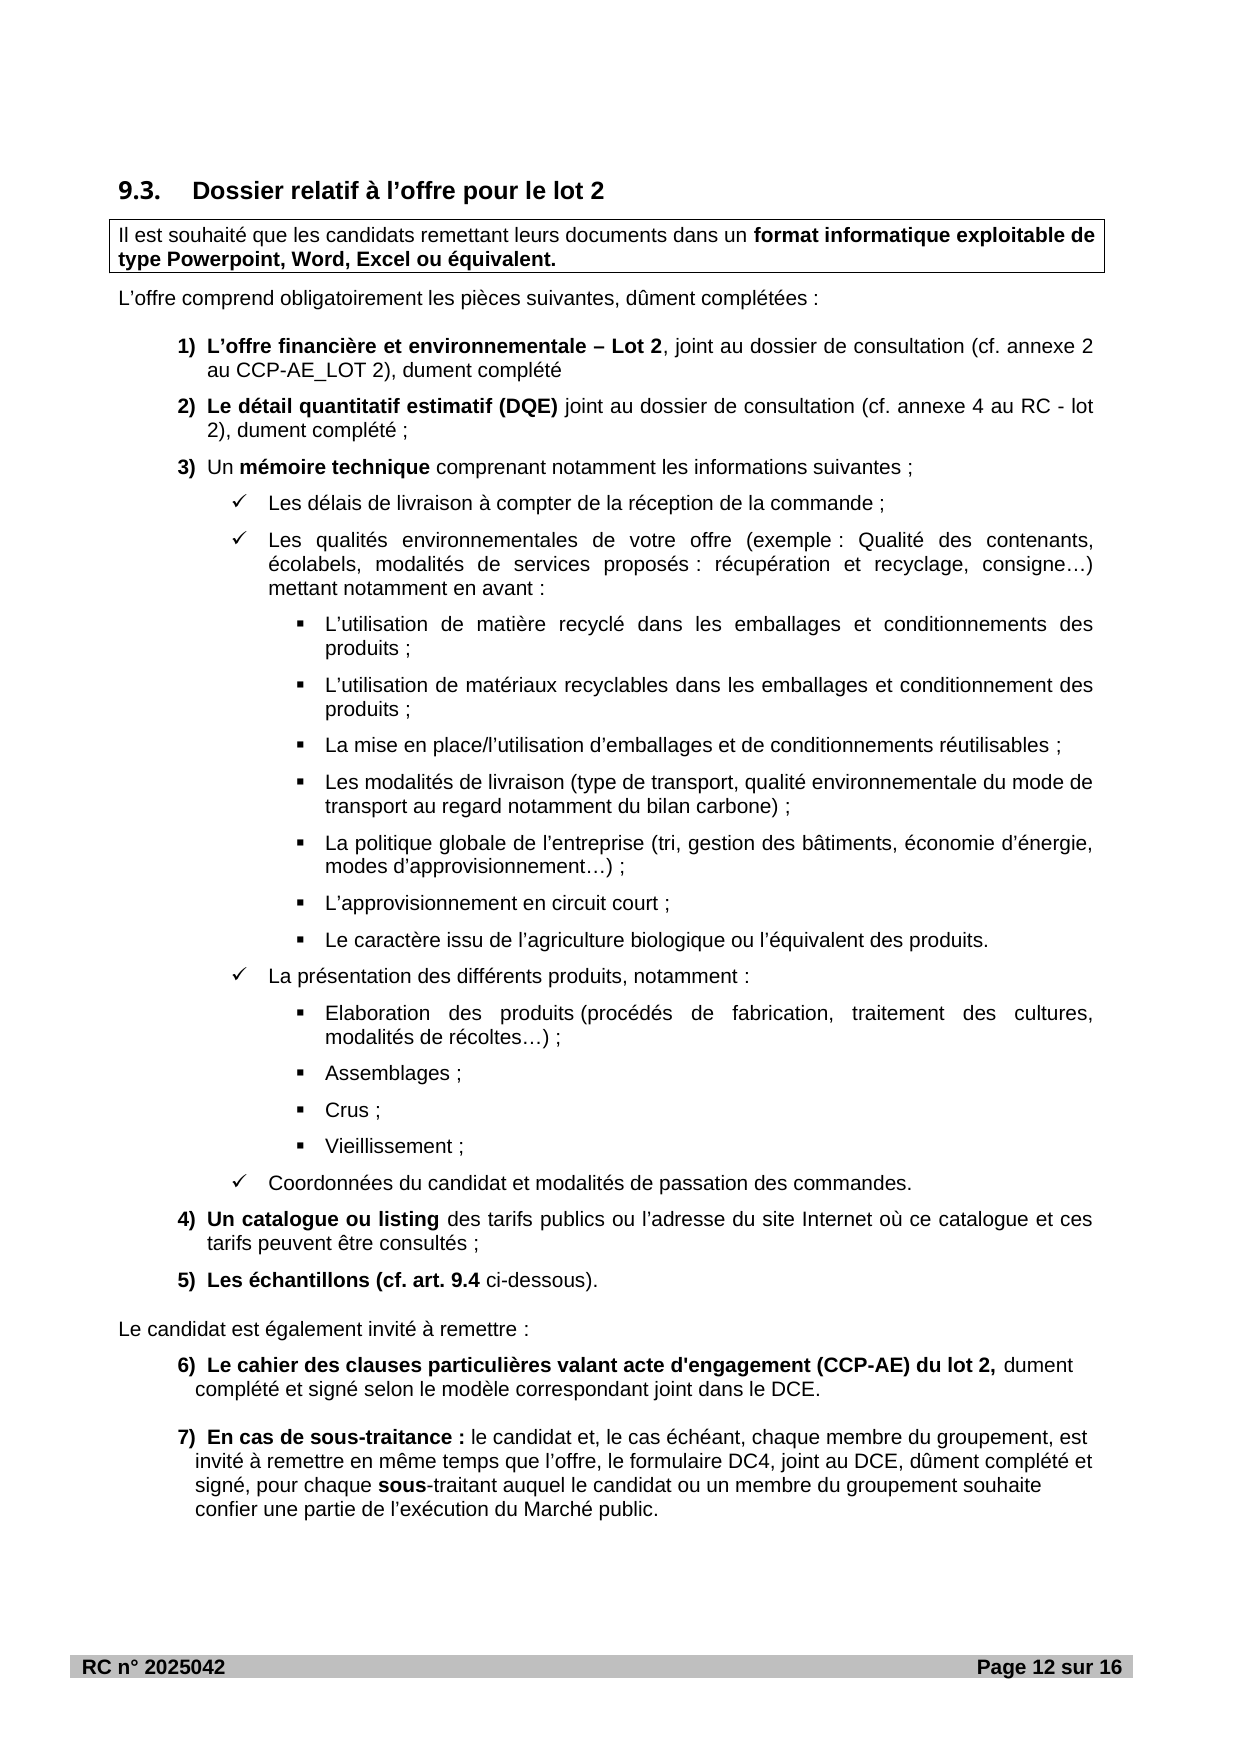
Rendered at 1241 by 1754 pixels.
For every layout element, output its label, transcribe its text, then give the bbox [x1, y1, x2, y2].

text Il est souhaité que les candidats remettant leurs documents dans un format informatique exploitable de type Powerpoint, Word, Excel ou équivalent. [110, 220, 1104, 272]
list Elaboration des produits (procédés de fabrication, traitement des cultures, modalités de récoltes…) ; [295, 1001, 1094, 1048]
list Vieillissement ; [295, 1134, 1094, 1158]
list L’offre financière et environnementale – Lot 2, joint au dossier de consultation (cf. annexe 2 au CCP-AE_LOT 2), dument complété [177, 334, 1094, 382]
list Assemblages ; [295, 1061, 1094, 1085]
list L’utilisation de matière recyclé dans les emballages et conditionnements des produits ; [295, 612, 1094, 660]
list Le caractère issu de l’agriculture biologique ou l’équivalent des produits. [295, 927, 1094, 951]
list Les modalités de livraison (type de transport, qualité environnementale du mode de transport au regard notamment du bilan carbone) ; [295, 770, 1094, 818]
list Un mémoire technique comprenant notamment les informations suivantes ; [177, 455, 1094, 479]
subtitle Dossier relatif à l’offre pour le lot 2 [118, 173, 1092, 207]
list La présentation des différents produits, notamment : [231, 964, 1094, 988]
list Les qualités environnementales de votre offre (exemple : Qualité des contenants, écolabels, modalités de services proposés : récupération et recyclage, consigne…) mettant notamment en avant : [231, 528, 1094, 600]
list La mise en place/l’utilisation d’emballages et de conditionnements réutilisables ; [295, 733, 1094, 757]
text L’offre comprend obligatoirement les pièces suivantes, dûment complétées : [118, 286, 1094, 310]
list Les échantillons (cf. art. 9.4 ci-dessous). [177, 1268, 1094, 1292]
list La politique globale de l’entreprise (tri, gestion des bâtiments, économie d’énergie, modes d’approvisionnement…) ; [295, 830, 1094, 878]
list Le cahier des clauses particulières valant acte d'engagement (CCP-AE) du lot 2, dument complété et signé selon le modèle correspondant joint dans le DCE. [177, 1353, 1094, 1401]
list L’approvisionnement en circuit court ; [295, 891, 1094, 915]
text Le candidat est également invité à remettre : [118, 1317, 1094, 1341]
list Les délais de livraison à compter de la réception de la commande ; [231, 491, 1094, 515]
list Un catalogue ou listing des tarifs publics ou l’adresse du site Internet où ce catalogue et ces tarifs peuvent être consultés ; [177, 1207, 1094, 1255]
list L’utilisation de matériaux recyclables dans les emballages et conditionnement des produits ; [295, 673, 1094, 721]
list Le détail quantitatif estimatif (DQE) joint au dossier de consultation (cf. annexe 4 au RC - lot 2), dument complété ; [177, 394, 1094, 442]
list Coordonnées du candidat et modalités de passation des commandes. [231, 1171, 1094, 1195]
list En cas de sous-traitance : le candidat et, le cas échéant, chaque membre du groupement, est invité à remettre en même temps que l’offre, le formulaire DC4, joint au DCE, dûment complété et signé, pour chaque sous-traitant auquel le candidat ou un membre du groupement souhaite confier une partie de l’exécution du Marché public. [177, 1425, 1094, 1521]
list Crus ; [295, 1098, 1094, 1122]
